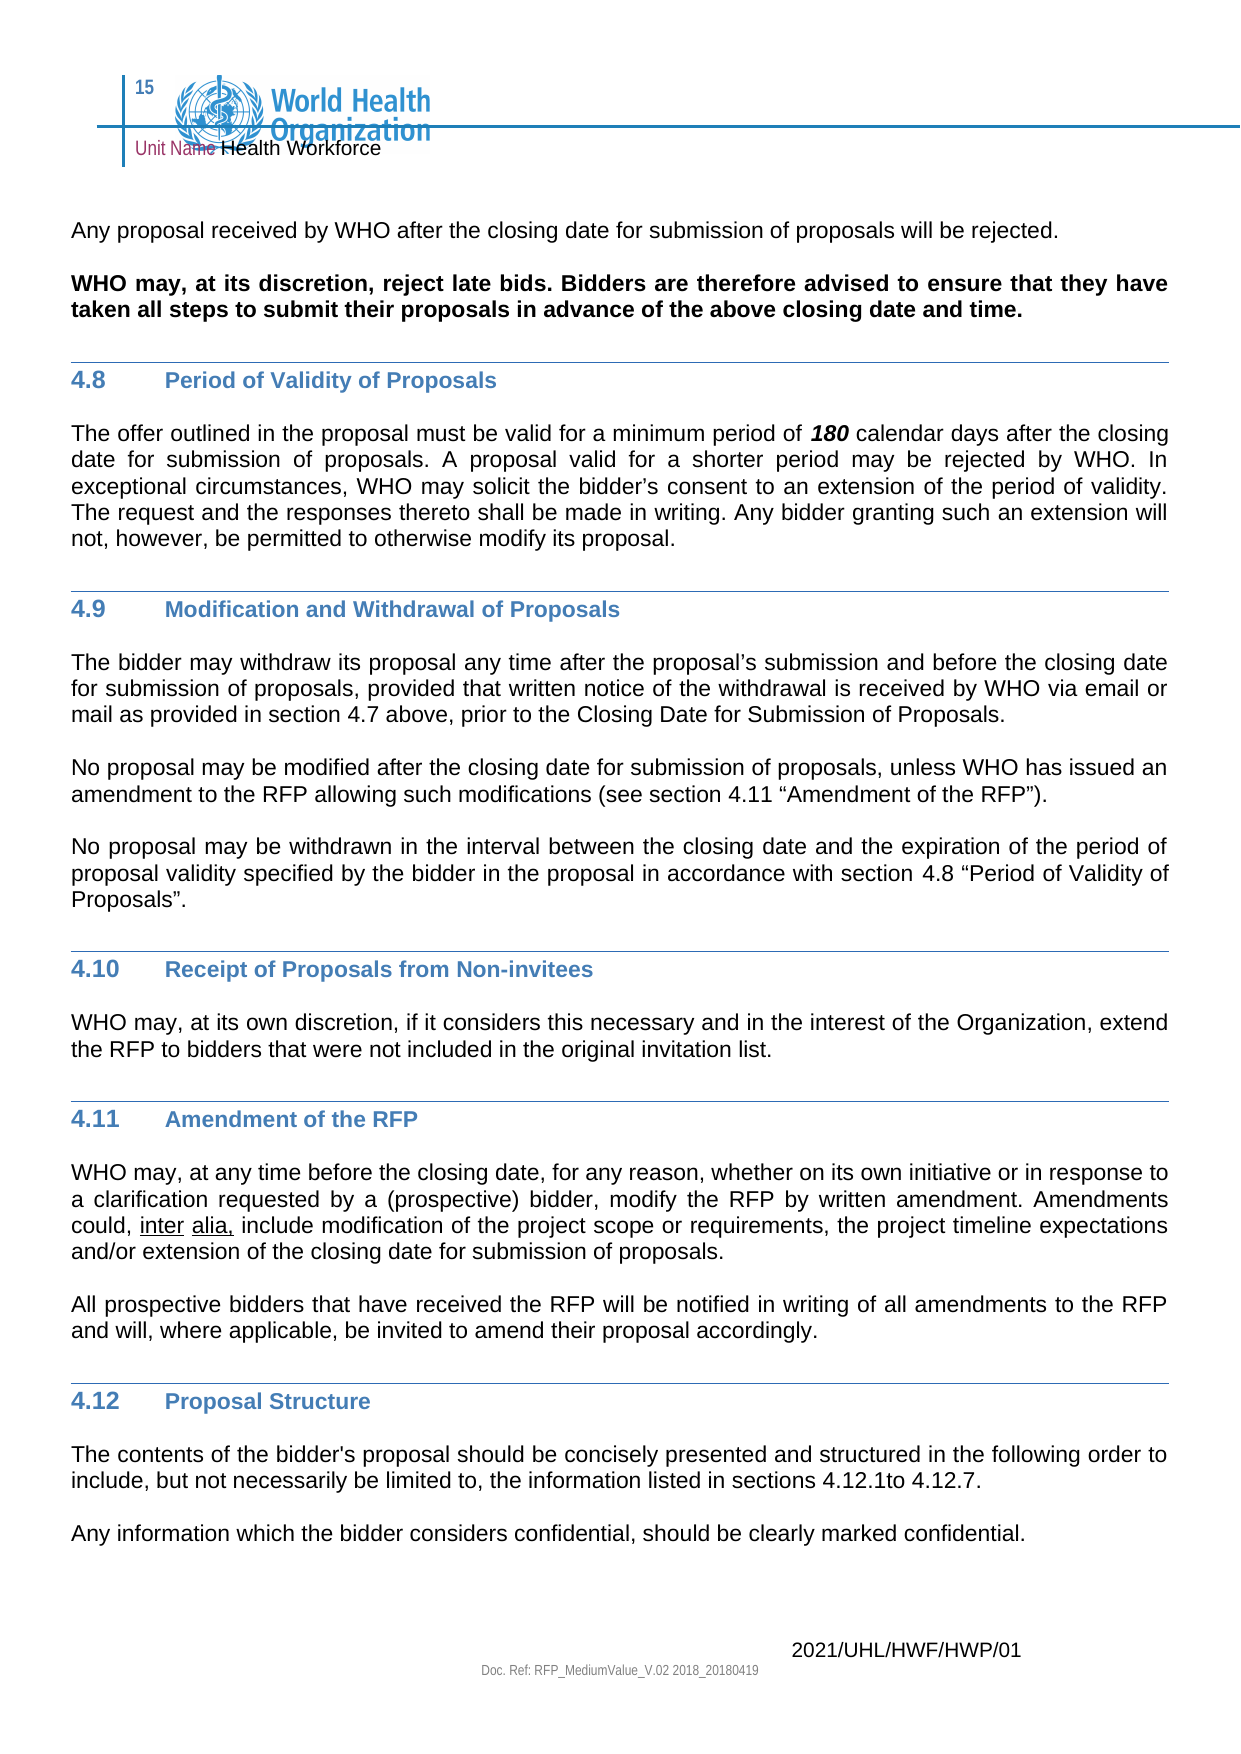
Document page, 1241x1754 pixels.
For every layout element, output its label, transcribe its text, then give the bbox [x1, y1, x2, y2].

text WHO may, at its discretion, reject late bids. Bidders are therefore advised to ensure that they have taken all steps to submit their proposals in advance of the above closing date and time. [71, 270, 1169, 323]
subtitle Receipt of Proposals from Non-invitees [71, 952, 1169, 983]
text All prospective bidders that have received the RFP will be notified in writing of all amendments to the RFP and will, where applicable, be invited to amend their proposal accordingly. [71, 1291, 1169, 1344]
subtitle Amendment of the RFP [71, 1102, 1169, 1133]
picture [343, 145, 349, 154]
picture [175, 75, 430, 125]
text WHO may, at its own discretion, if it considers this necessary and in the interest of the Organization, extend the RFP to bidders that were not included in the original invitation list. [71, 1009, 1169, 1062]
picture [309, 145, 315, 154]
subtitle Modification and Withdrawal of Proposals [71, 592, 1169, 622]
text The offer outlined in the proposal must be valid for a minimum period of 180 calendar days after the closing date for submission of proposals. A proposal valid for a shorter period may be rejected by WHO. In exceptional circumstances, WHO may solicit the bidder’s consent to an extension of the period of validity. The request and the responses thereto shall be made in writing. Any bidder granting such an extension will not, however, be permitted to otherwise modify its proposal. [71, 420, 1169, 552]
text Any information which the bidder considers confidential, should be clearly marked confidential. [71, 1520, 1169, 1546]
text WHO may, at any time before the closing date, for any reason, whether on its own initiative or in response to a clarification requested by a (prospective) bidder, modify the RFP by written amendment. Amendments could, inter alia, include modification of the project scope or requirements, the project timeline expectations and/or extension of the closing date for submission of proposals. [71, 1159, 1169, 1264]
text No proposal may be modified after the closing date for submission of proposals, unless WHO has issued an amendment to the RFP allowing such modifications (see section 4.11 “Amendment of the RFP”). [71, 754, 1169, 807]
picture [175, 128, 430, 154]
text Any proposal received by WHO after the closing date for submission of proposals will be rejected. [71, 217, 1169, 244]
picture [224, 148, 231, 154]
picture [272, 145, 277, 154]
text The contents of the bidder's proposal should be concisely presented and structured in the following order to include, but not necessarily be limited to, the information listed in sections 4.12.1to 4.12.7. [71, 1441, 1169, 1493]
subtitle Proposal Structure [71, 1384, 1169, 1414]
text The bidder may withdraw its proposal any time after the proposal’s submission and before the closing date for submission of proposals, provided that written notice of the withdrawal is received by WHO via email or mail as provided in section 4.7 above, prior to the Closing Date for Submission of Proposals. [71, 649, 1169, 728]
text No proposal may be withdrawn in the interval between the closing date and the expiration of the period of proposal validity specified by the bidder in the proposal in accordance with section 4.8 “Period of Validity of Proposals”. [71, 833, 1169, 912]
picture [293, 144, 299, 154]
subtitle Period of Validity of Proposals [71, 363, 1169, 393]
